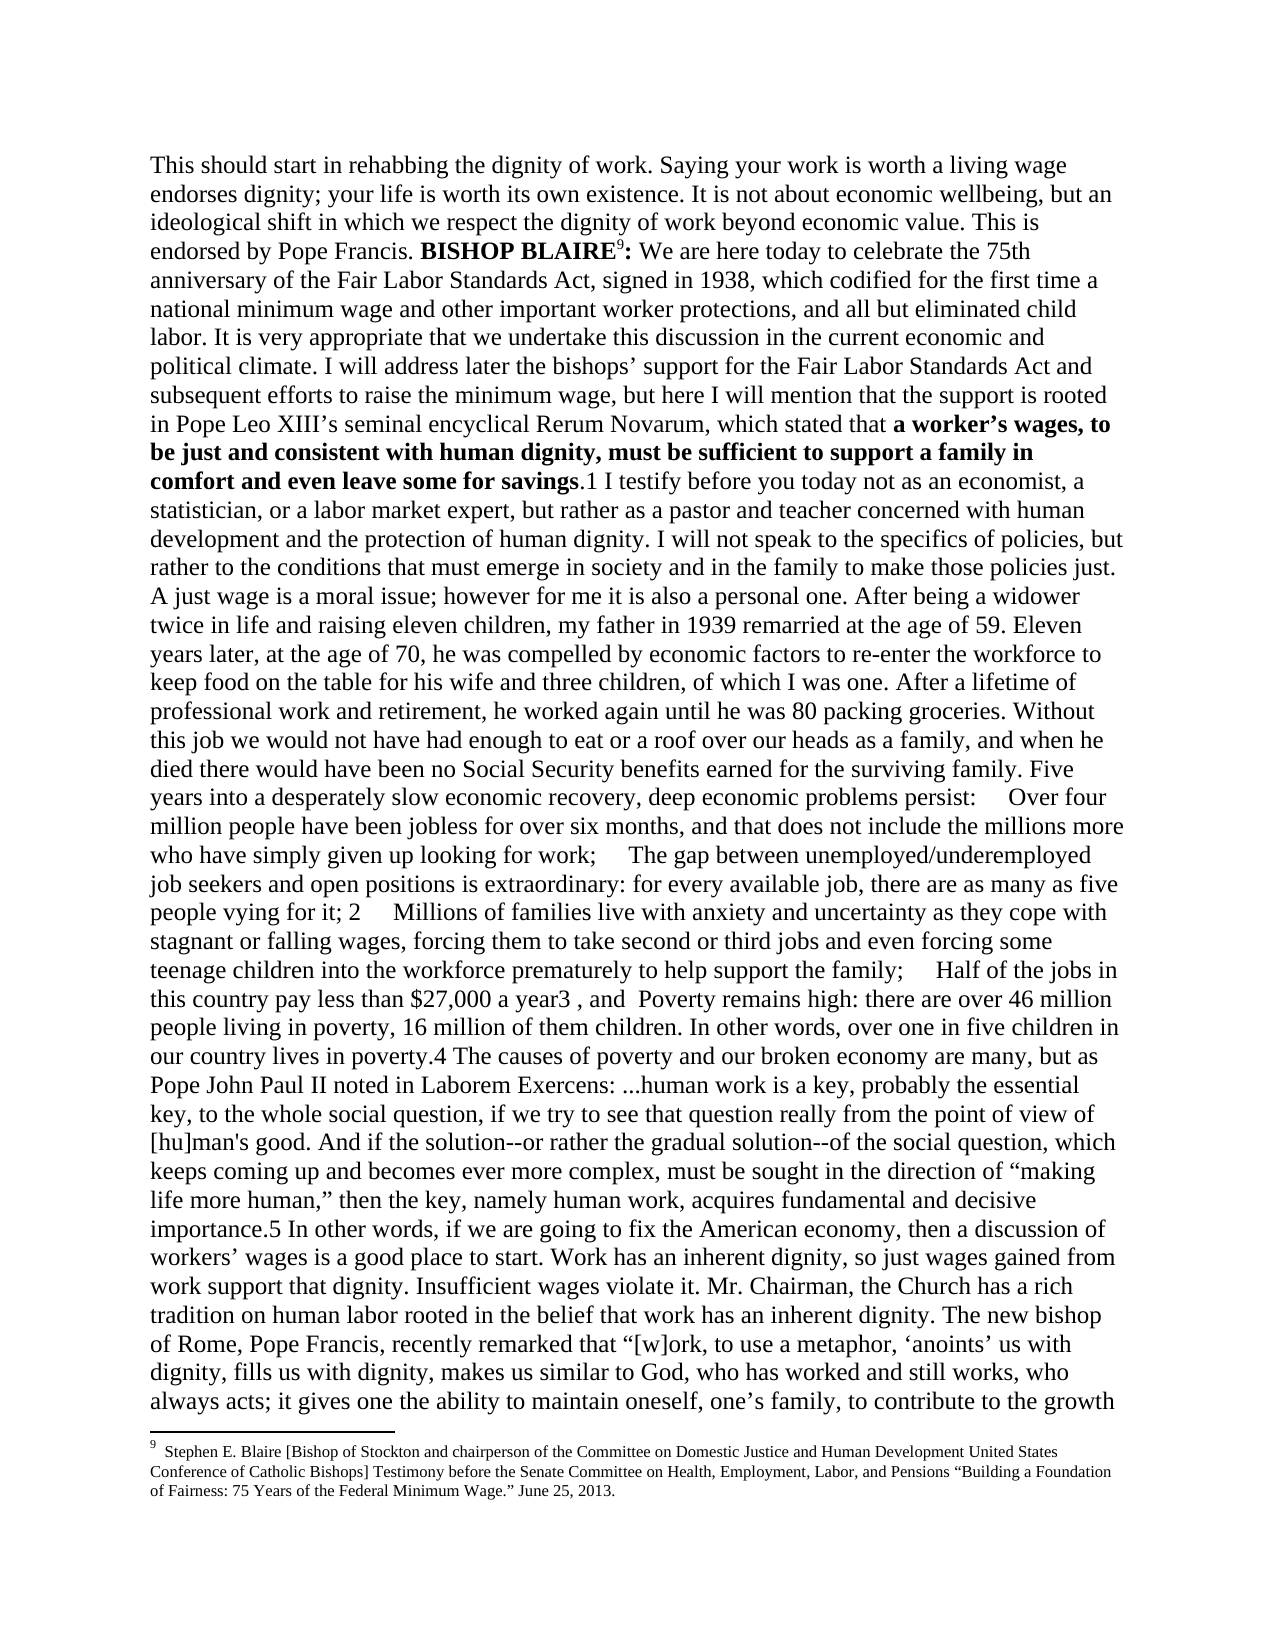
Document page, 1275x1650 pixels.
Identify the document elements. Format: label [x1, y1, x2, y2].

text [150, 150, 1125, 1415]
